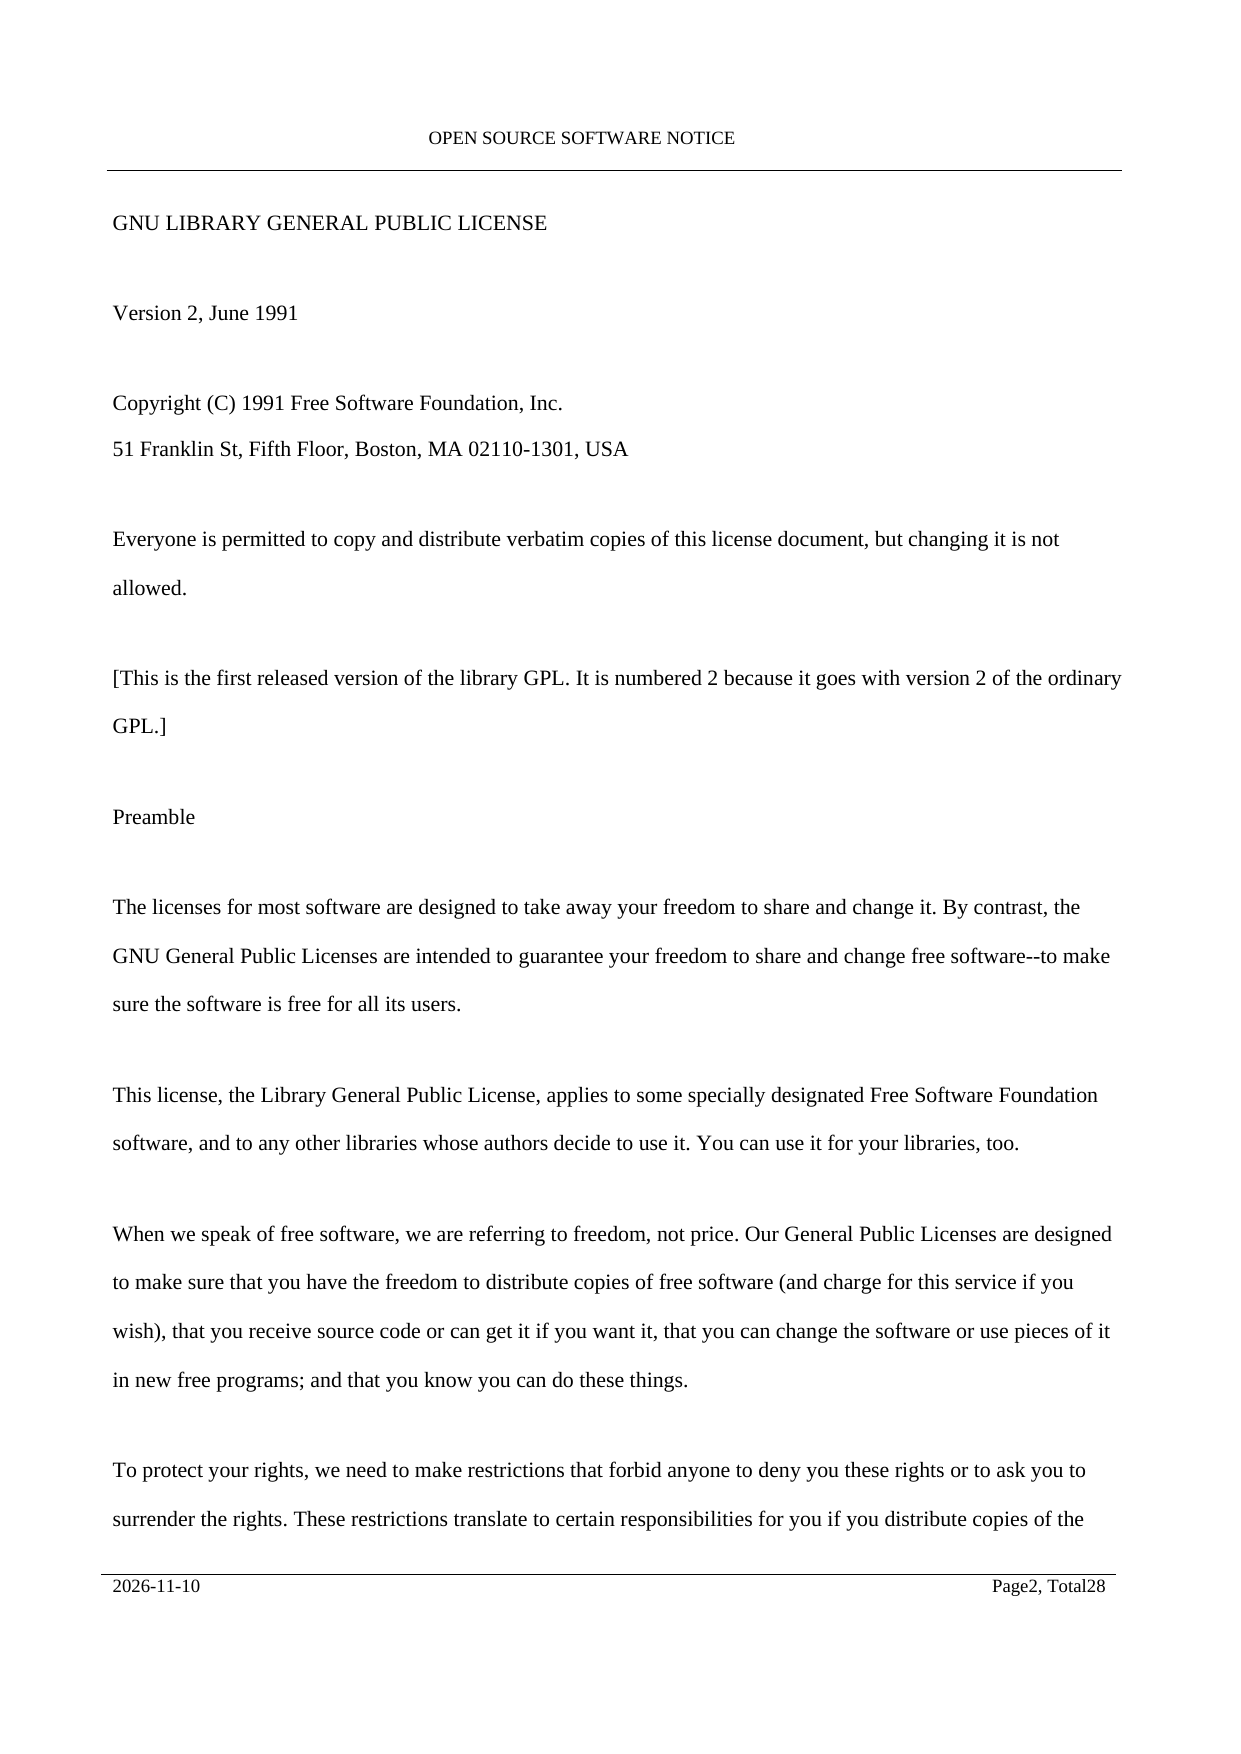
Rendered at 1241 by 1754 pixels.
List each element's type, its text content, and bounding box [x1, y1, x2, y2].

text 51 Franklin St, Fifth Floor, Boston, MA 02110-1301, USA [112, 432, 1128, 464]
text When we speak of free software, we are referring to freedom, not price. Our General Public Licenses are designed to make sure that you have the freedom to distribute copies of free software (and charge for this service if you wish), that you receive source code or can get it if you want it, that you can change the software or use pieces of it in new free programs; and that you know you can do these things. [112, 1217, 1128, 1396]
text The licenses for most software are designed to take away your freedom to share and change it. By contrast, the GNU General Public Licenses are intended to guarantee your freedom to share and change free software--to make sure the software is free for all its users. [112, 890, 1128, 1020]
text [112, 206, 1128, 239]
text [This is the first released version of the library GPL. It is numbered 2 because it goes with version 2 of the ordinary GPL.] [112, 661, 1128, 742]
text Version 2, June 1991 [112, 297, 1128, 329]
text Preamble [112, 800, 1128, 832]
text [112, 1453, 1128, 1534]
text Copyright (C) 1991 Free Software Foundation, Inc. [112, 387, 1128, 419]
text This license, the Library General Public License, applies to some specially designated Free Software Foundation software, and to any other libraries whose authors decide to use it. You can use it for your libraries, too. [112, 1078, 1128, 1159]
text Everyone is permitted to copy and distribute verbatim copies of this license document, but changing it is not allowed. [112, 522, 1128, 603]
